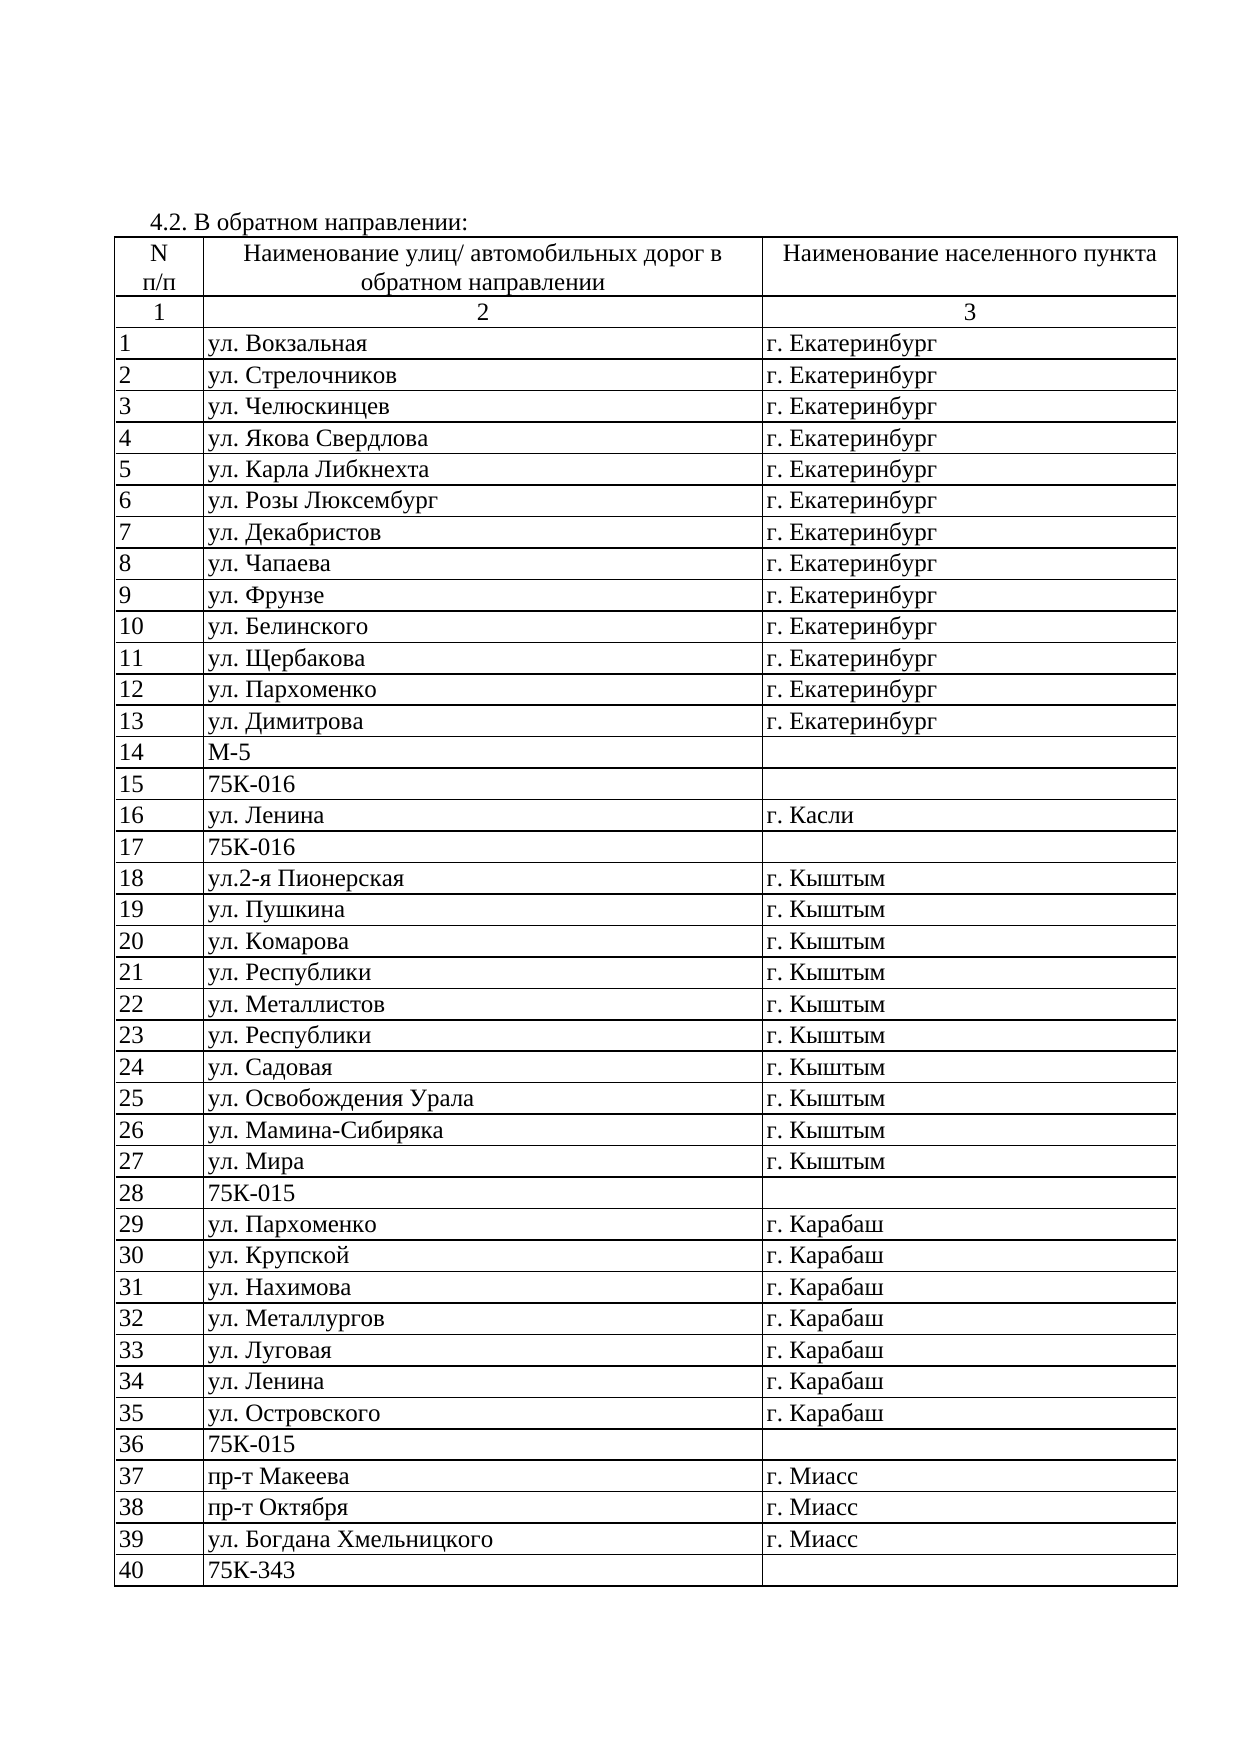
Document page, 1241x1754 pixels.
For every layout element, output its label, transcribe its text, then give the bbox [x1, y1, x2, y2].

table_cell г. Екатеринбург [763, 641, 1177, 673]
table_cell 2 [204, 297, 762, 327]
table_cell 37 [115, 1460, 203, 1491]
table_cell г. Екатеринбург [763, 579, 1177, 610]
table_cell 75К-343 [204, 1555, 762, 1585]
table_cell ул. Пархоменко [204, 675, 762, 704]
table_cell г. Екатеринбург [763, 484, 1177, 516]
table_cell 35 [115, 1398, 203, 1428]
table_cell ул. Челюскинцев [204, 391, 762, 421]
table_cell 18 [115, 863, 203, 893]
table_header Наименование улиц/ автомобильных дорог в обратном направлении [204, 238, 762, 295]
table_cell г. Карабаш [763, 1208, 1177, 1239]
table_cell г. Екатеринбург [763, 390, 1177, 421]
table_cell г. Касли [763, 799, 1177, 830]
table_cell [763, 736, 1177, 767]
table_cell г. Карабаш [763, 1271, 1177, 1302]
table_cell ул. Вокзальная [204, 328, 762, 358]
table_cell 19 [115, 894, 203, 924]
table_cell 14 [115, 737, 203, 767]
table_cell ул. Мамина-Сибиряка [204, 1115, 762, 1145]
table_cell 34 [115, 1366, 203, 1396]
table_cell г. Карабаш [763, 1334, 1177, 1365]
table_cell 13 [115, 705, 203, 736]
table_cell г. Екатеринбург [763, 547, 1177, 578]
table_cell 4 [115, 422, 203, 453]
table_cell ул. Садовая [204, 1052, 762, 1082]
table_cell 15 [115, 768, 203, 799]
table_cell 10 [115, 611, 203, 641]
table_cell ул. Стрелочников [204, 360, 762, 390]
table_cell 3 [763, 295, 1177, 327]
table_cell 6 [115, 485, 203, 516]
table_cell 38 [115, 1492, 203, 1522]
table_cell 31 [115, 1272, 203, 1302]
table_cell 1 [115, 296, 203, 327]
table_cell ул. Розы Люксембург [204, 486, 762, 516]
table_cell 75К-015 [204, 1178, 762, 1208]
table_cell 75К-016 [204, 832, 762, 862]
table_cell г. Карабаш [763, 1239, 1177, 1271]
table_cell [763, 830, 1177, 862]
table_cell г. Кыштым [763, 862, 1177, 893]
table_cell ул. Комарова [204, 926, 762, 956]
table_cell 11 [115, 643, 203, 673]
table_cell ул. Освобождения Урала [204, 1083, 762, 1113]
table_cell 8 [115, 548, 203, 578]
table_cell 7 [115, 517, 203, 547]
table_cell 20 [115, 926, 203, 956]
table_cell [763, 767, 1177, 799]
table_cell ул. Карла Либкнехта [204, 454, 762, 484]
table_cell [763, 1428, 1177, 1459]
table_cell [763, 1176, 1177, 1208]
table_cell 75К-016 [204, 769, 762, 799]
table_cell г. Миасс [763, 1522, 1177, 1554]
table_cell ул. Белинского [204, 612, 762, 641]
table_header N п/п [115, 238, 203, 295]
table_cell 5 [115, 454, 203, 484]
table_cell г. Кыштым [763, 925, 1177, 956]
table_cell ул. Крупской [204, 1241, 762, 1271]
table_cell ул. Димитрова [204, 706, 762, 736]
table_cell 26 [115, 1114, 203, 1145]
table_cell 9 [115, 580, 203, 610]
table_cell г. Карабаш [763, 1302, 1177, 1333]
table_cell пр-т Октября [204, 1492, 762, 1522]
table_cell ул. Фрунзе [204, 580, 762, 610]
table_cell ул.2-я Пионерская [204, 863, 762, 893]
table_cell М-5 [204, 737, 762, 767]
table_cell г. Кыштым [763, 988, 1177, 1019]
table_cell ул. Металлистов [204, 989, 762, 1019]
table_cell ул. Щербакова [204, 643, 762, 673]
table_cell ул. Ленина [204, 1367, 762, 1396]
table_cell г. Екатеринбург [763, 453, 1177, 484]
table_cell г. Кыштым [763, 1145, 1177, 1176]
table_cell ул. Пархоменко [204, 1209, 762, 1239]
table_cell 39 [115, 1523, 203, 1554]
table_cell г. Екатеринбург [763, 516, 1177, 547]
table_cell г. Кыштым [763, 1019, 1177, 1050]
table_cell ул. Металлургов [204, 1304, 762, 1333]
table_cell ул. Республики [204, 958, 762, 987]
table_cell ул. Декабристов [204, 517, 762, 547]
table_cell 24 [115, 1051, 203, 1082]
table_cell 32 [115, 1303, 203, 1333]
table_cell 27 [115, 1146, 203, 1176]
table_cell г. Екатеринбург [763, 704, 1177, 736]
table_cell 30 [115, 1240, 203, 1271]
table_cell г. Карабаш [763, 1396, 1177, 1428]
table_cell ул. Якова Свердлова [204, 423, 762, 453]
table_cell г. Екатеринбург [763, 673, 1177, 704]
table_cell 29 [115, 1209, 203, 1239]
table_cell 2 [115, 359, 203, 390]
table_cell ул. Луговая [204, 1335, 762, 1365]
table_cell ул. Мира [204, 1146, 762, 1176]
table_cell г. Миасс [763, 1491, 1177, 1522]
table_cell 17 [115, 831, 203, 862]
table_cell 22 [115, 989, 203, 1019]
table_cell ул. Республики [204, 1021, 762, 1050]
table_cell г. Екатеринбург [763, 610, 1177, 641]
table_cell 3 [115, 391, 203, 421]
table_cell 36 [115, 1429, 203, 1459]
table_cell ул. Пушкина [204, 895, 762, 924]
table_cell ул. Ленина [204, 800, 762, 830]
table_cell ул. Чапаева [204, 549, 762, 578]
table_cell 33 [115, 1335, 203, 1365]
table_cell ул. Нахимова [204, 1272, 762, 1302]
table_cell 16 [115, 800, 203, 830]
table_cell ул. Островского [204, 1398, 762, 1428]
table_cell г. Кыштым [763, 1113, 1177, 1145]
table_cell 40 [115, 1555, 203, 1585]
table_cell г. Екатеринбург [763, 358, 1177, 390]
text 4.2. В обратном направлении: [150, 207, 1090, 236]
table_cell 25 [115, 1083, 203, 1113]
table_cell г. Екатеринбург [763, 327, 1177, 358]
table_cell г. Кыштым [763, 1050, 1177, 1082]
table_cell г. Миасс [763, 1459, 1177, 1491]
table_cell 75К-015 [204, 1430, 762, 1459]
table_cell ул. Богдана Хмельницкого [204, 1524, 762, 1554]
table_cell г. Кыштым [763, 1082, 1177, 1113]
table_cell 12 [115, 674, 203, 704]
table_cell г. Екатеринбург [763, 421, 1177, 453]
table_cell 21 [115, 957, 203, 987]
table_cell 1 [115, 328, 203, 358]
table_cell г. Карабаш [763, 1365, 1177, 1396]
table_cell пр-т Макеева [204, 1461, 762, 1491]
table_header Наименование населенного пункта [763, 238, 1177, 295]
table_cell 23 [115, 1020, 203, 1050]
table_cell г. Кыштым [763, 956, 1177, 987]
table_cell г. Кыштым [763, 893, 1177, 924]
table_cell [763, 1554, 1177, 1585]
table_cell 28 [115, 1177, 203, 1208]
